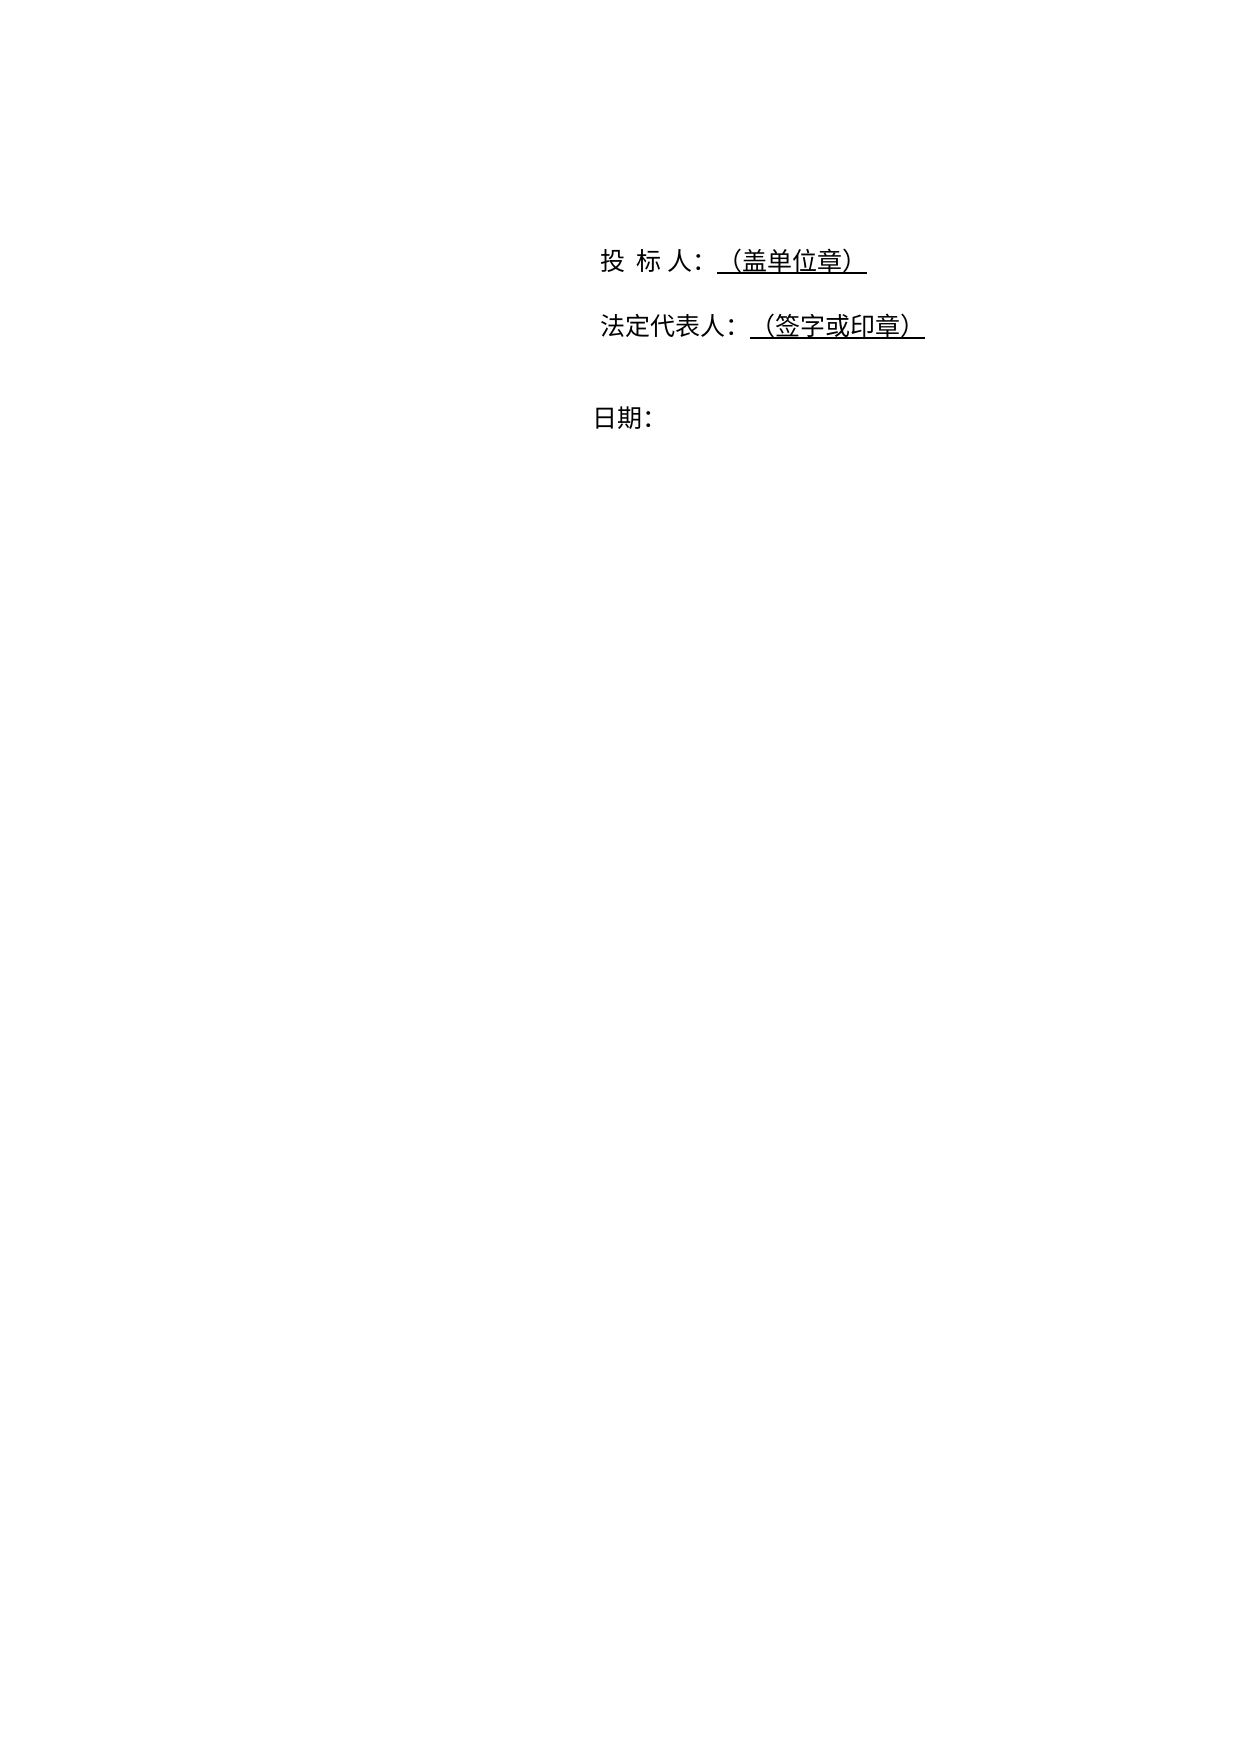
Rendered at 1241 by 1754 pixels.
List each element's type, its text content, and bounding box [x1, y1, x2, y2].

text 法定代表人：（签字或印章） [112, 292, 1128, 357]
text 日期： [112, 384, 1128, 449]
text 投 标 人：（盖单位章） [112, 227, 1128, 292]
